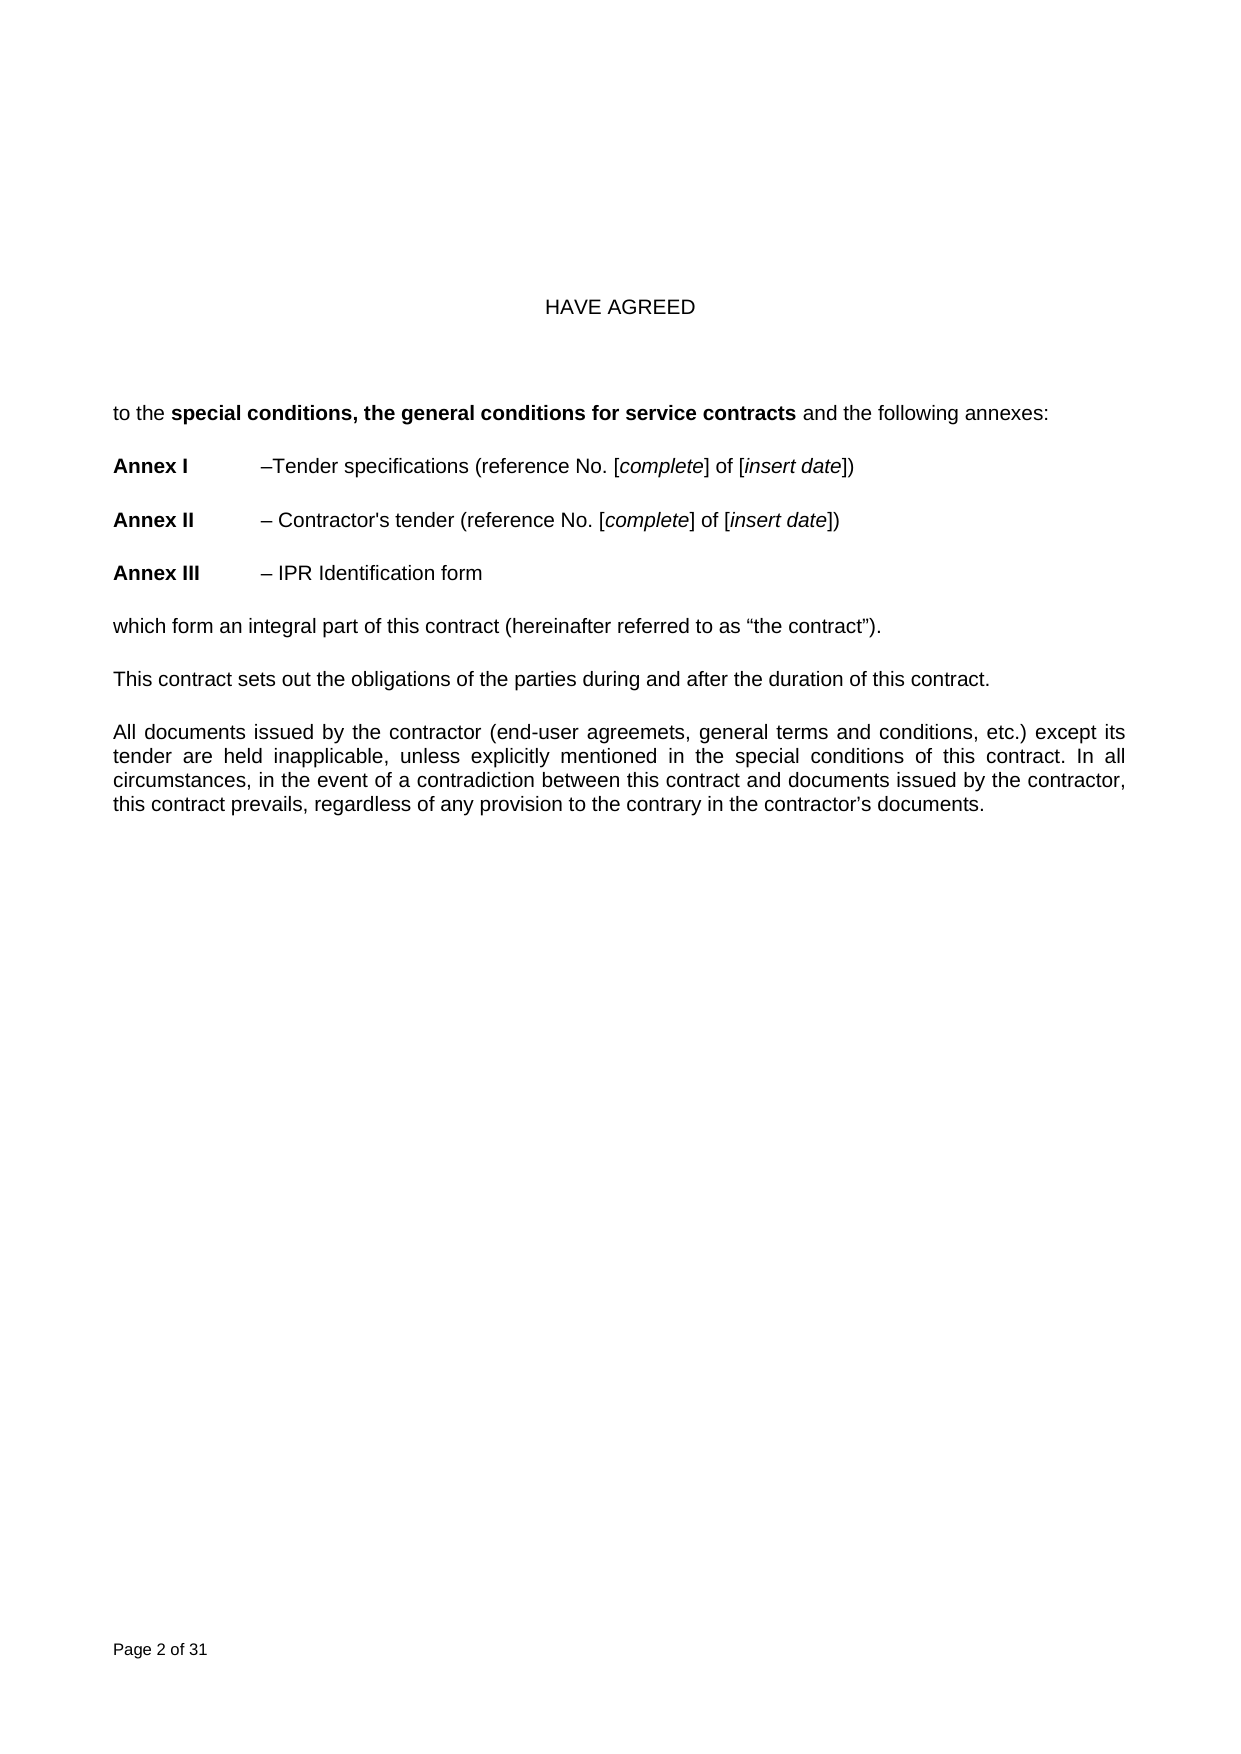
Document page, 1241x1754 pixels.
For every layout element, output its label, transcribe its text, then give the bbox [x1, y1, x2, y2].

text Annex I –Tender specifications (reference No. [complete] of [insert date]) [113, 454, 1127, 478]
text HAVE AGREED [113, 295, 1127, 319]
text which form an integral part of this contract (hereinafter referred to as “the contract”). [113, 614, 1127, 638]
text Annex III – IPR Identification form [113, 561, 1127, 584]
text This contract sets out the obligations of the parties during and after the duration of this contract. [113, 667, 1127, 691]
text Annex II – Contractor's tender (reference No. [complete] of [insert date]) [113, 507, 1127, 531]
text to the special conditions, the general conditions for service contracts and the following annexes: [113, 401, 1127, 425]
text All documents issued by the contractor (end-user agreemets, general terms and conditions, etc.) except its tender are held inapplicable, unless explicitly mentioned in the special conditions of this contract. In all circumstances, in the event of a contradiction between this contract and documents issued by the contractor, this contract prevails, regardless of any provision to the contrary in the contractor’s documents. [113, 720, 1127, 816]
